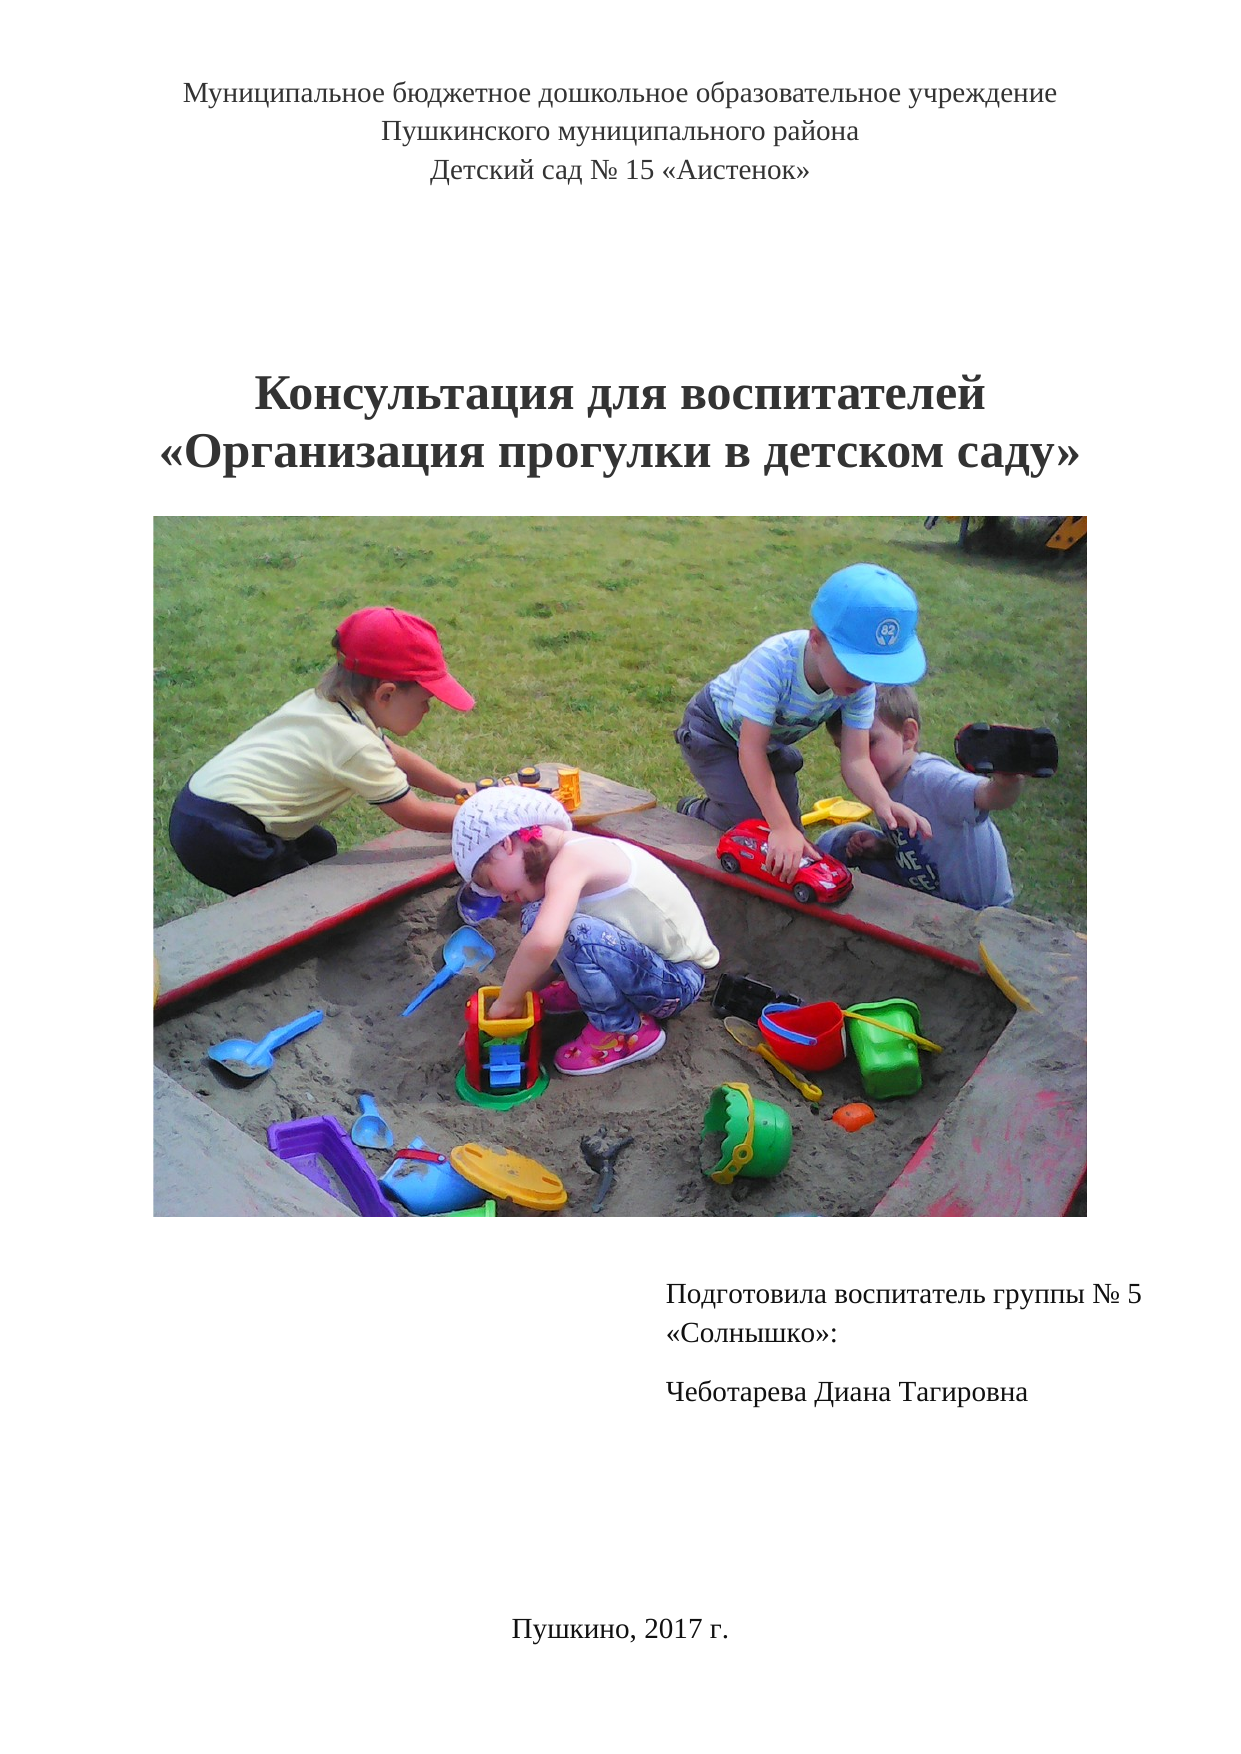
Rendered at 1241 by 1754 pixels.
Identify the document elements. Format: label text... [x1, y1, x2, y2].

text Муниципальное бюджетное дошкольное образовательное учреждение [75, 75, 1165, 108]
text Подготовила воспитатель группы № 5 «Солнышко»: [666, 1276, 1165, 1348]
text Пушкинского муниципального района [75, 113, 1165, 147]
text Консультация для воспитателей [75, 363, 1165, 421]
text «Организация прогулки в детском саду» [75, 421, 1165, 478]
text Чеботарева Диана Тагировна [666, 1374, 1165, 1408]
text Детский сад № 15 «Аистенок» [75, 152, 1165, 186]
picture [153, 516, 1087, 1217]
text Пушкино, 2017 г. [75, 1612, 1165, 1645]
